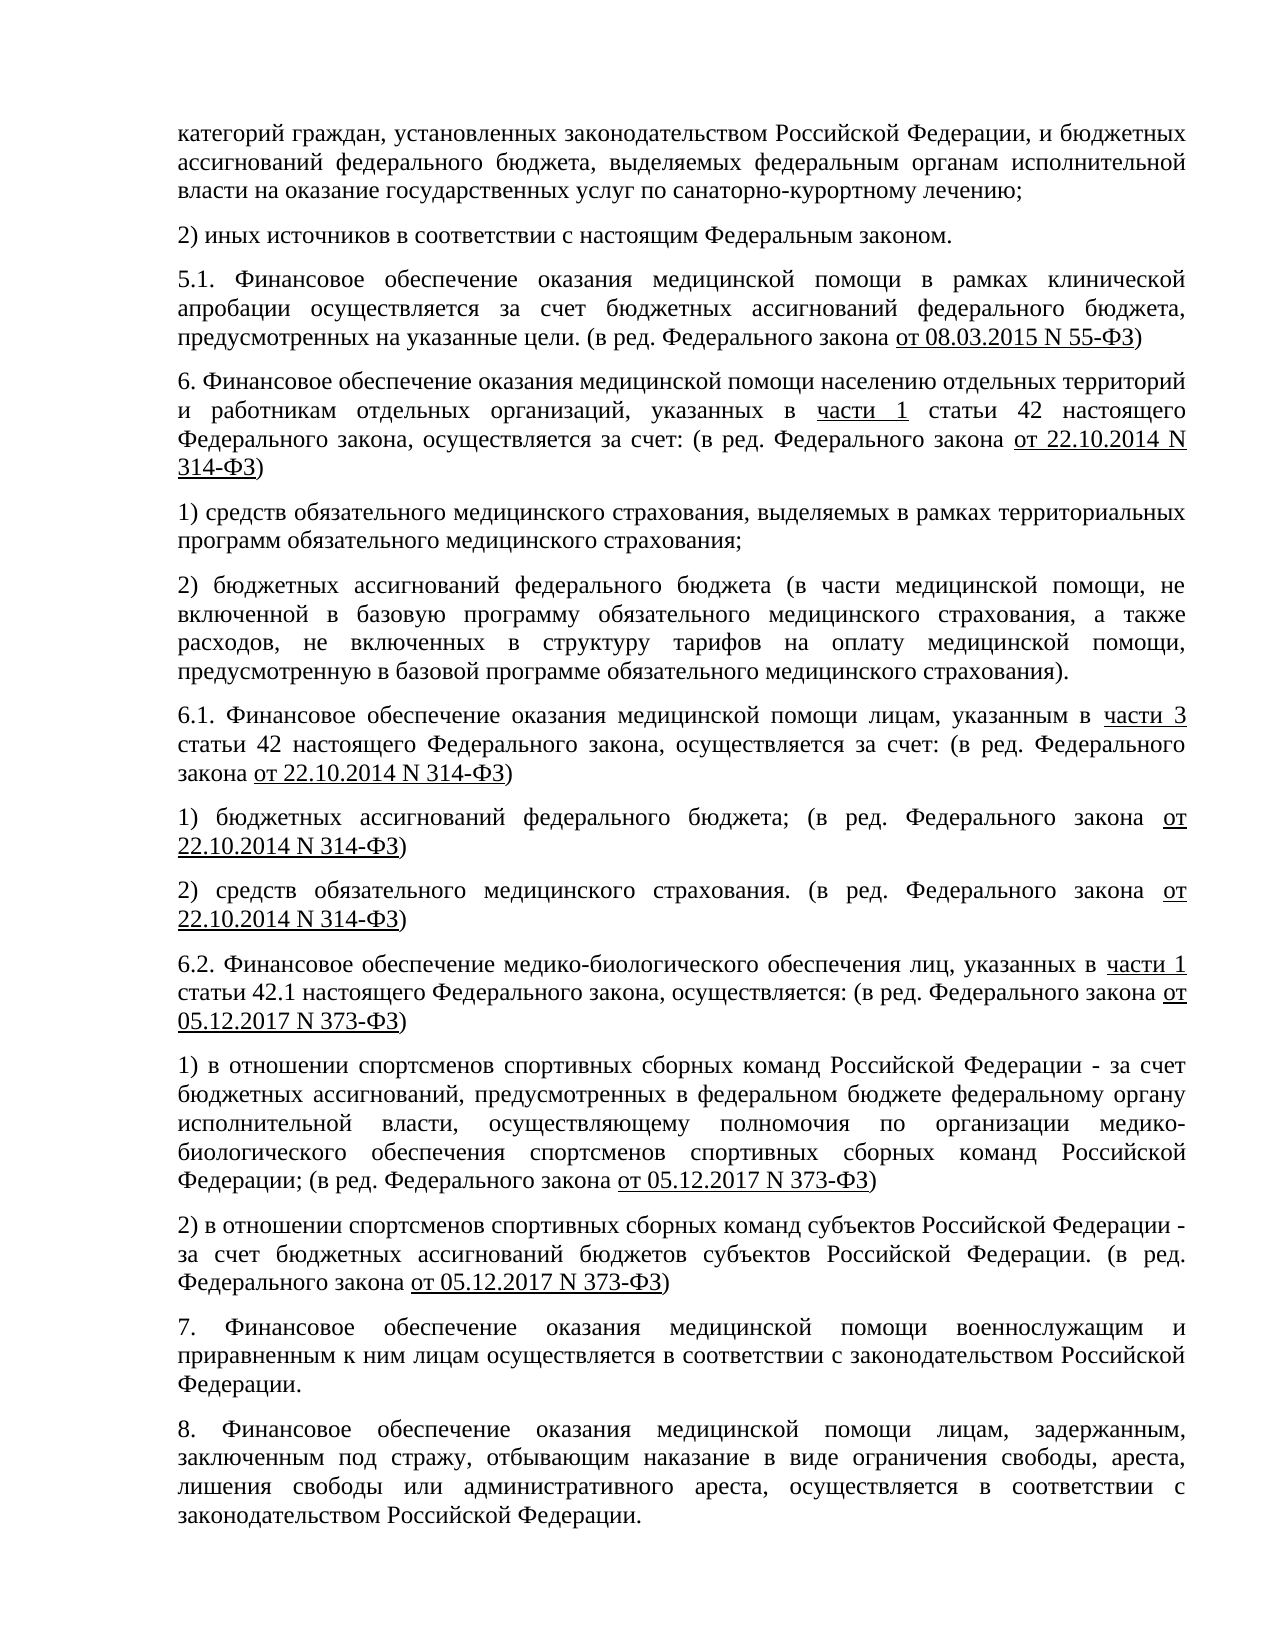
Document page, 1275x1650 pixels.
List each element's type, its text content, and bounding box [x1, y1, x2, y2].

text 1) средств обязательного медицинского страхования, выделяемых в рамках территориальных программ обязательного медицинского страхования; [177, 497, 1186, 554]
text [177, 118, 1186, 204]
text 1) в отношении спортсменов спортивных сборных команд Российской Федерации - за счет бюджетных ассигнований, предусмотренных в федеральном бюджете федеральному органу исполнительной власти, осуществляющему полномочия по организации медико-биологического обеспечения спортсменов спортивных сборных команд Российской Федерации; (в ред. Федерального закона от 05.12.2017 N 373-ФЗ) [177, 1051, 1186, 1194]
text 8. Финансовое обеспечение оказания медицинской помощи лицам, задержанным, заключенным под стражу, отбывающим наказание в виде ограничения свободы, ареста, лишения свободы или административного ареста, осуществляется в соответствии с законодательством Российской Федерации. [177, 1414, 1186, 1529]
text 1) бюджетных ассигнований федерального бюджета; (в ред. Федерального закона от 22.10.2014 N 314-ФЗ) [177, 802, 1186, 860]
text 2) средств обязательного медицинского страхования. (в ред. Федерального закона от 22.10.2014 N 314-ФЗ) [177, 876, 1186, 933]
text 6.1. Финансовое обеспечение оказания медицинской помощи лицам, указанным в части 3 статьи 42 настоящего Федерального закона, осуществляется за счет: (в ред. Федерального закона от 22.10.2014 N 314-ФЗ) [177, 701, 1186, 787]
text 2) иных источников в соответствии с настоящим Федеральным законом. [177, 220, 1186, 249]
text 7. Финансовое обеспечение оказания медицинской помощи военнослужащим и приравненным к ним лицам осуществляется в соответствии с законодательством Российской Федерации. [177, 1312, 1186, 1398]
text 5.1. Финансовое обеспечение оказания медицинской помощи в рамках клинической апробации осуществляется за счет бюджетных ассигнований федерального бюджета, предусмотренных на указанные цели. (в ред. Федерального закона от 08.03.2015 N 55-ФЗ) [177, 264, 1186, 351]
text 6. Финансовое обеспечение оказания медицинской помощи населению отдельных территорий и работникам отдельных организаций, указанных в части 1 статьи 42 настоящего Федерального закона, осуществляется за счет: (в ред. Федерального закона от 22.10.2014 N 314-ФЗ) [177, 366, 1186, 481]
text 2) бюджетных ассигнований федерального бюджета (в части медицинской помощи, не включенной в базовую программу обязательного медицинского страхования, а также расходов, не включенных в структуру тарифов на оплату медицинской помощи, предусмотренную в базовой программе обязательного медицинского страхования). [177, 570, 1186, 685]
text 2) в отношении спортсменов спортивных сборных команд субъектов Российской Федерации - за счет бюджетных ассигнований бюджетов субъектов Российской Федерации. (в ред. Федерального закона от 05.12.2017 N 373-ФЗ) [177, 1210, 1186, 1296]
text 6.2. Финансовое обеспечение медико-биологического обеспечения лиц, указанных в части 1 статьи 42.1 настоящего Федерального закона, осуществляется: (в ред. Федерального закона от 05.12.2017 N 373-ФЗ) [177, 949, 1186, 1035]
